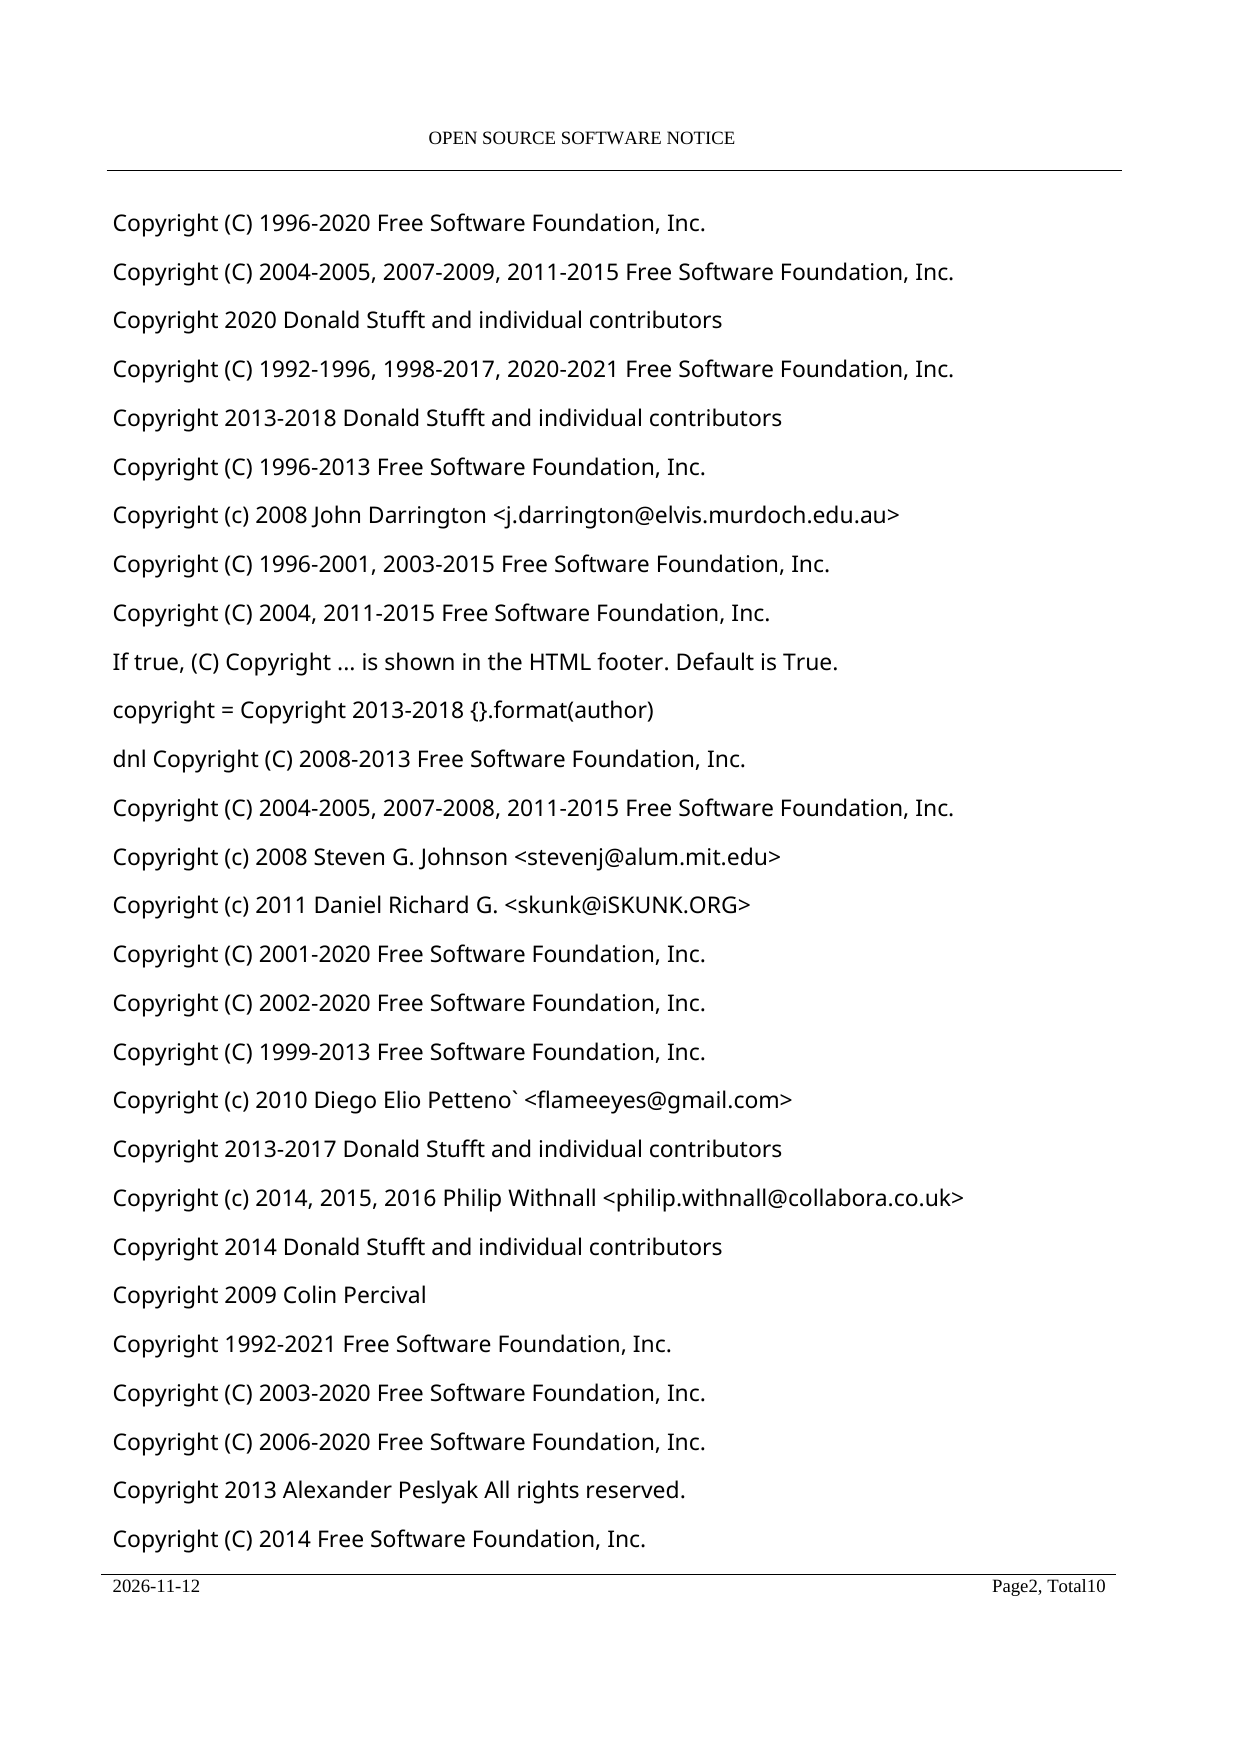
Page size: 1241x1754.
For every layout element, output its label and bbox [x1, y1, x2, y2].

text [112, 206, 1128, 1555]
